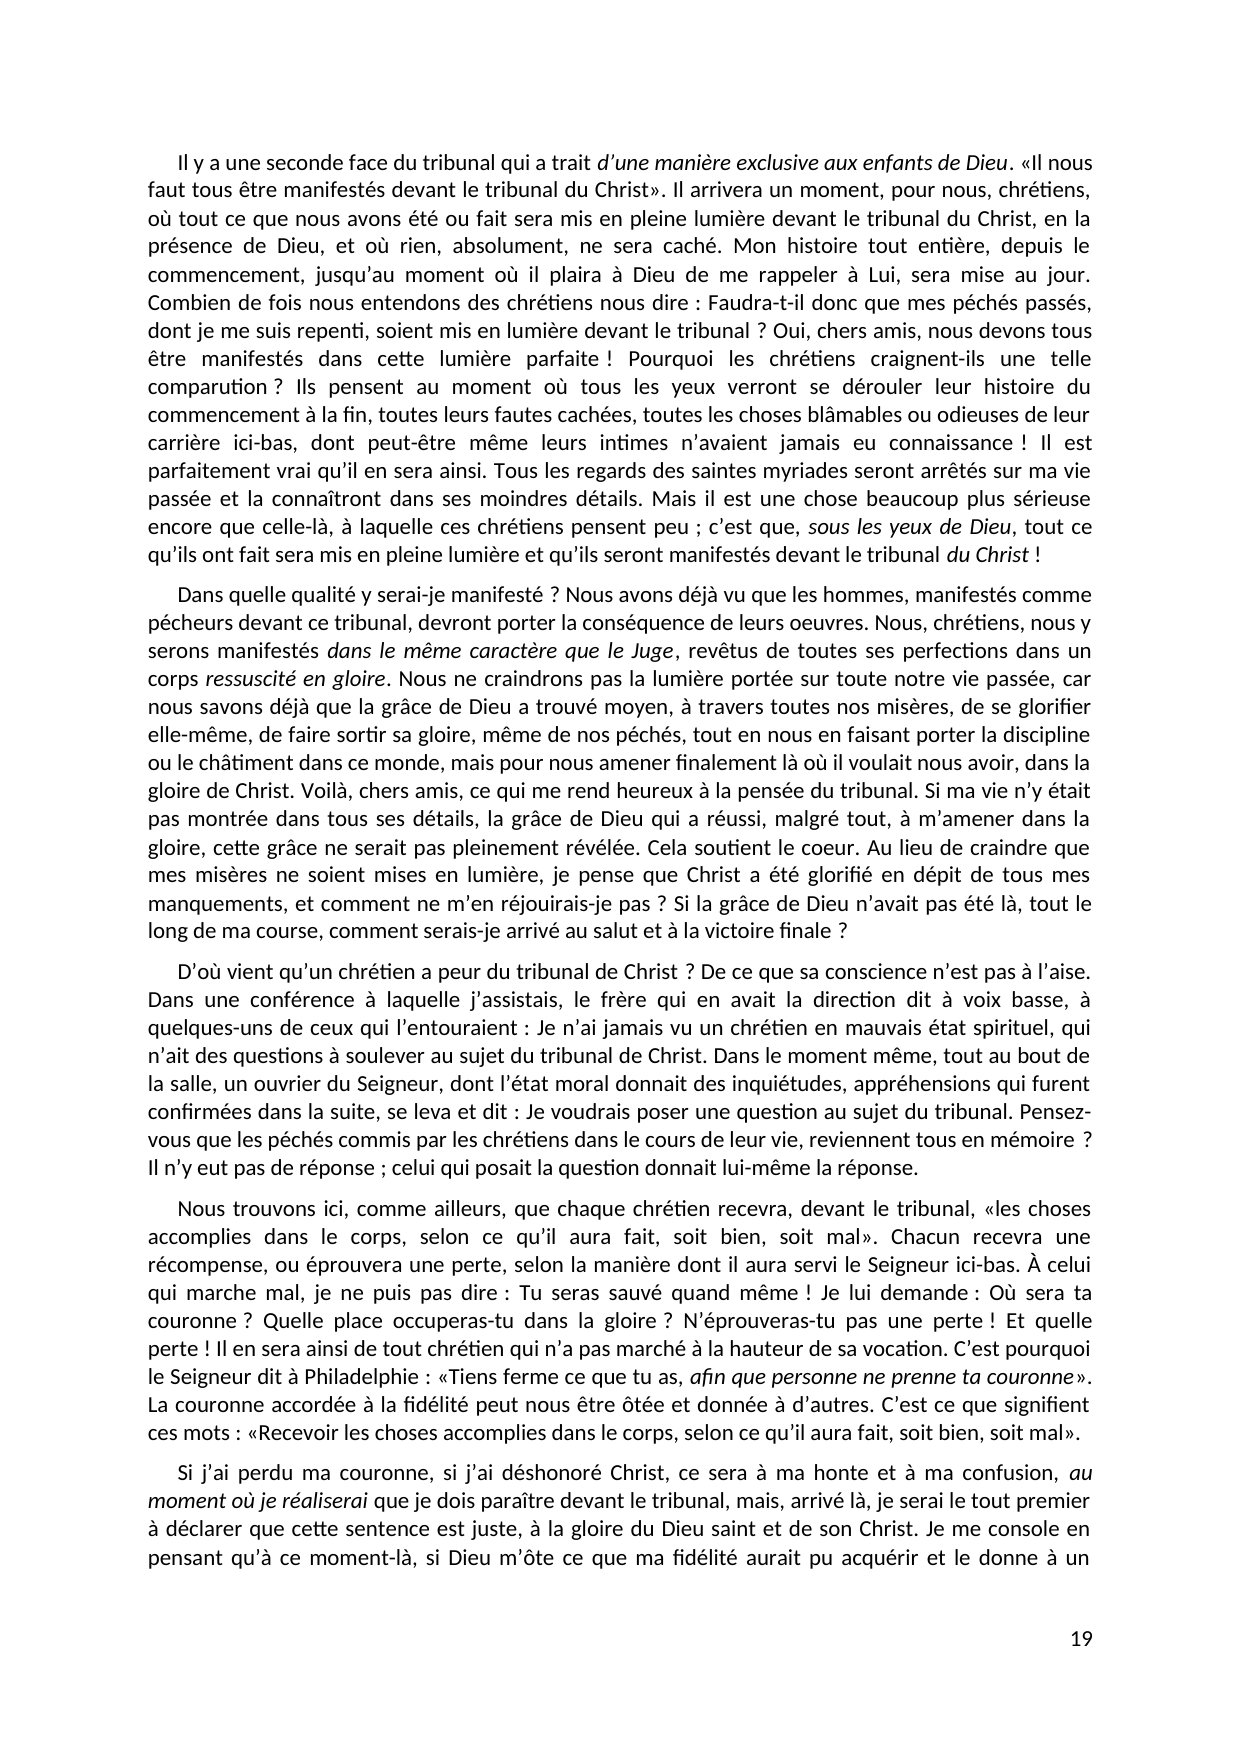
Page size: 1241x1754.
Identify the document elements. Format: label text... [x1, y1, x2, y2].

text Nous trouvons ici, comme ailleurs, que chaque chrétien recevra, devant le tribunal, «les choses accomplies dans le corps, selon ce qu’il aura fait, soit bien, soit mal». Chacun recevra une récompense, ou éprouvera une perte, selon la manière dont il aura servi le Seigneur ici-bas. À celui qui marche mal, je ne puis pas dire : Tu seras sauvé quand même ! Je lui demande : Où sera ta couronne ? Quelle place occuperas-tu dans la gloire ? N’éprouveras-tu pas une perte ! Et quelle perte ! Il en sera ainsi de tout chrétien qui n’a pas marché à la hauteur de sa vocation. C’est pourquoi le Seigneur dit à Philadelphie : «Tiens ferme ce que tu as, afin que personne ne prenne ta couronne». La couronne accordée à la fidélité peut nous être ôtée et donnée à d’autres. C’est ce que signifient ces mots : «Recevoir les choses accomplies dans le corps, selon ce qu’il aura fait, soit bien, soit mal». [148, 1194, 1093, 1446]
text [148, 1458, 1093, 1571]
text D’où vient qu’un chrétien a peur du tribunal de Christ ? De ce que sa conscience n’est pas à l’aise. Dans une conférence à laquelle j’assistais, le frère qui en avait la direction dit à voix basse, à quelques-uns de ceux qui l’entouraient : Je n’ai jamais vu un chrétien en mauvais état spirituel, qui n’ait des questions à soulever au sujet du tribunal de Christ. Dans le moment même, tout au bout de la salle, un ouvrier du Seigneur, dont l’état moral donnait des inquiétudes, appréhensions qui furent confirmées dans la suite, se leva et dit : Je voudrais poser une question au sujet du tribunal. Pensez-vous que les péchés commis par les chrétiens dans le cours de leur vie, reviennent tous en mémoire ? Il n’y eut pas de réponse ; celui qui posait la question donnait lui-même la réponse. [148, 957, 1093, 1181]
text Dans quelle qualité y serai-je manifesté ? Nous avons déjà vu que les hommes, manifestés comme pécheurs devant ce tribunal, devront porter la conséquence de leurs oeuvres. Nous, chrétiens, nous y serons manifestés dans le même caractère que le Juge, revêtus de toutes ses perfections dans un corps ressuscité en gloire. Nous ne craindrons pas la lumière portée sur toute notre vie passée, car nous savons déjà que la grâce de Dieu a trouvé moyen, à travers toutes nos misères, de se glorifier elle-même, de faire sortir sa gloire, même de nos péchés, tout en nous en faisant porter la discipline ou le châtiment dans ce monde, mais pour nous amener finalement là où il voulait nous avoir, dans la gloire de Christ. Voilà, chers amis, ce qui me rend heureux à la pensée du tribunal. Si ma vie n’y était pas montrée dans tous ses détails, la grâce de Dieu qui a réussi, malgré tout, à m’amener dans la gloire, cette grâce ne serait pas pleinement révélée. Cela soutient le coeur. Au lieu de craindre que mes misères ne soient mises en lumière, je pense que Christ a été glorifié en dépit de tous mes manquements, et comment ne m’en réjouirais-je pas ? Si la grâce de Dieu n’avait pas été là, tout le long de ma course, comment serais-je arrivé au salut et à la victoire finale ? [148, 580, 1093, 945]
text Il y a une seconde face du tribunal qui a trait d’une manière exclusive aux enfants de Dieu. «Il nous faut tous être manifestés devant le tribunal du Christ». Il arrivera un moment, pour nous, chrétiens, où tout ce que nous avons été ou fait sera mis en pleine lumière devant le tribunal du Christ, en la présence de Dieu, et où rien, absolument, ne sera caché. Mon histoire tout entière, depuis le commencement, jusqu’au moment où il plaira à Dieu de me rappeler à Lui, sera mise au jour. Combien de fois nous entendons des chrétiens nous dire : Faudra-t-il donc que mes péchés passés, dont je me suis repenti, soient mis en lumière devant le tribunal ? Oui, chers amis, nous devons tous être manifestés dans cette lumière parfaite ! Pourquoi les chrétiens craignent-ils une telle comparution ? Ils pensent au moment où tous les yeux verront se dérouler leur histoire du commencement à la fin, toutes leurs fautes cachées, toutes les choses blâmables ou odieuses de leur carrière ici-bas, dont peut-être même leurs intimes n’avaient jamais eu connaissance ! Il est parfaitement vrai qu’il en sera ainsi. Tous les regards des saintes myriades seront arrêtés sur ma vie passée et la connaîtront dans ses moindres détails. Mais il est une chose beaucoup plus sérieuse encore que celle-là, à laquelle ces chrétiens pensent peu ; c’est que, sous les yeux de Dieu, tout ce qu’ils ont fait sera mis en pleine lumière et qu’ils seront manifestés devant le tribunal du Christ ! [148, 148, 1093, 568]
